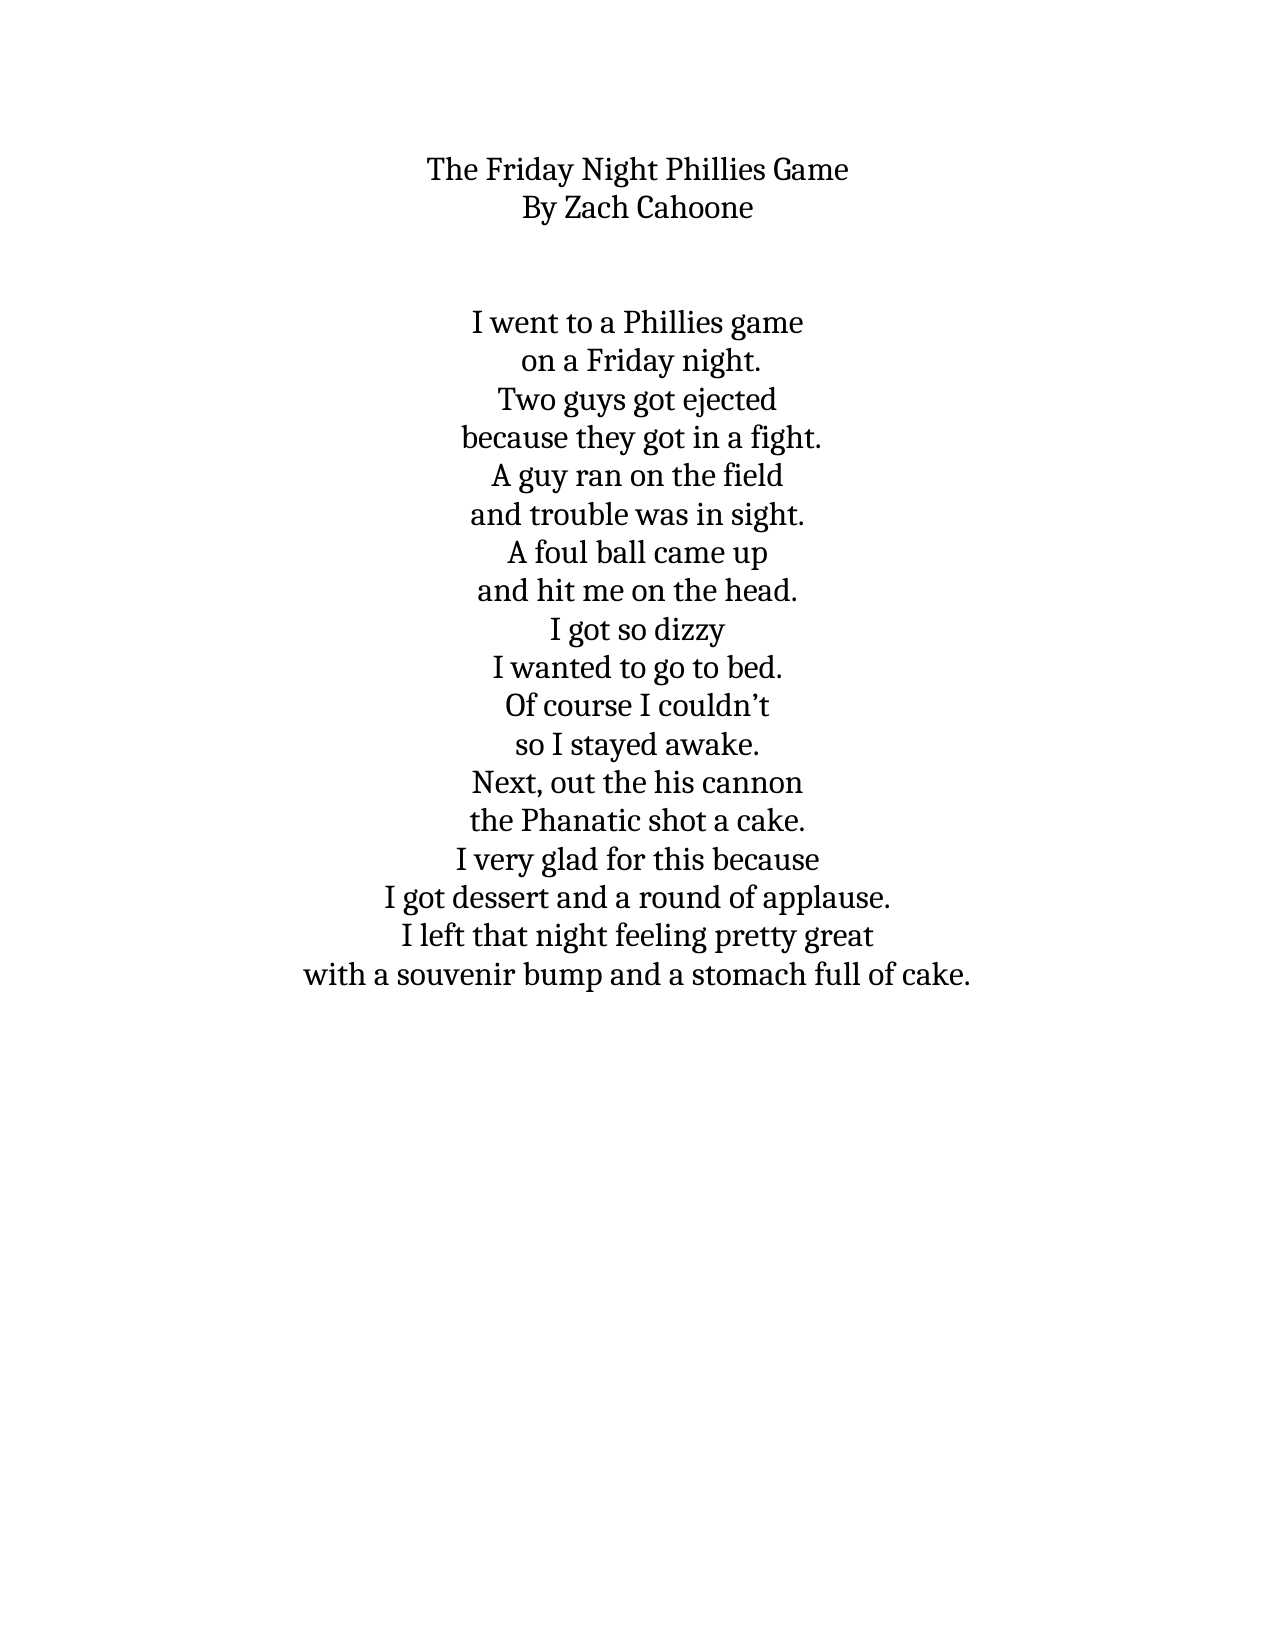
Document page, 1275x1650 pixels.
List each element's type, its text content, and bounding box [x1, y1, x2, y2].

text I left that night feeling pretty great [187, 917, 1087, 955]
text Two guys got ejected [187, 380, 1087, 418]
text I very glad for this because [187, 840, 1087, 878]
text Next, out the his cannon [187, 763, 1087, 802]
text The Friday Night Phillies Game [187, 150, 1087, 188]
text A foul ball came up [187, 533, 1087, 572]
text Of course I couldn’t [187, 687, 1087, 725]
text I went to a Phillies game [187, 303, 1087, 342]
text I got so dizzy [187, 610, 1087, 648]
text and hit me on the head. [187, 572, 1087, 610]
text so I stayed awake. [187, 725, 1087, 763]
text I got dessert and a round of applause. [187, 878, 1087, 917]
text and trouble was in sight. [187, 495, 1087, 533]
text I wanted to go to bed. [187, 648, 1087, 687]
text the Phanatic shot a cake. [187, 802, 1087, 840]
text because they got in a fight. [187, 418, 1087, 457]
text A guy ran on the field [187, 457, 1087, 495]
text with a souvenir bump and a stomach full of cake. [187, 955, 1087, 993]
text on a Friday night. [187, 342, 1087, 380]
text By Zach Cahoone [187, 188, 1087, 227]
